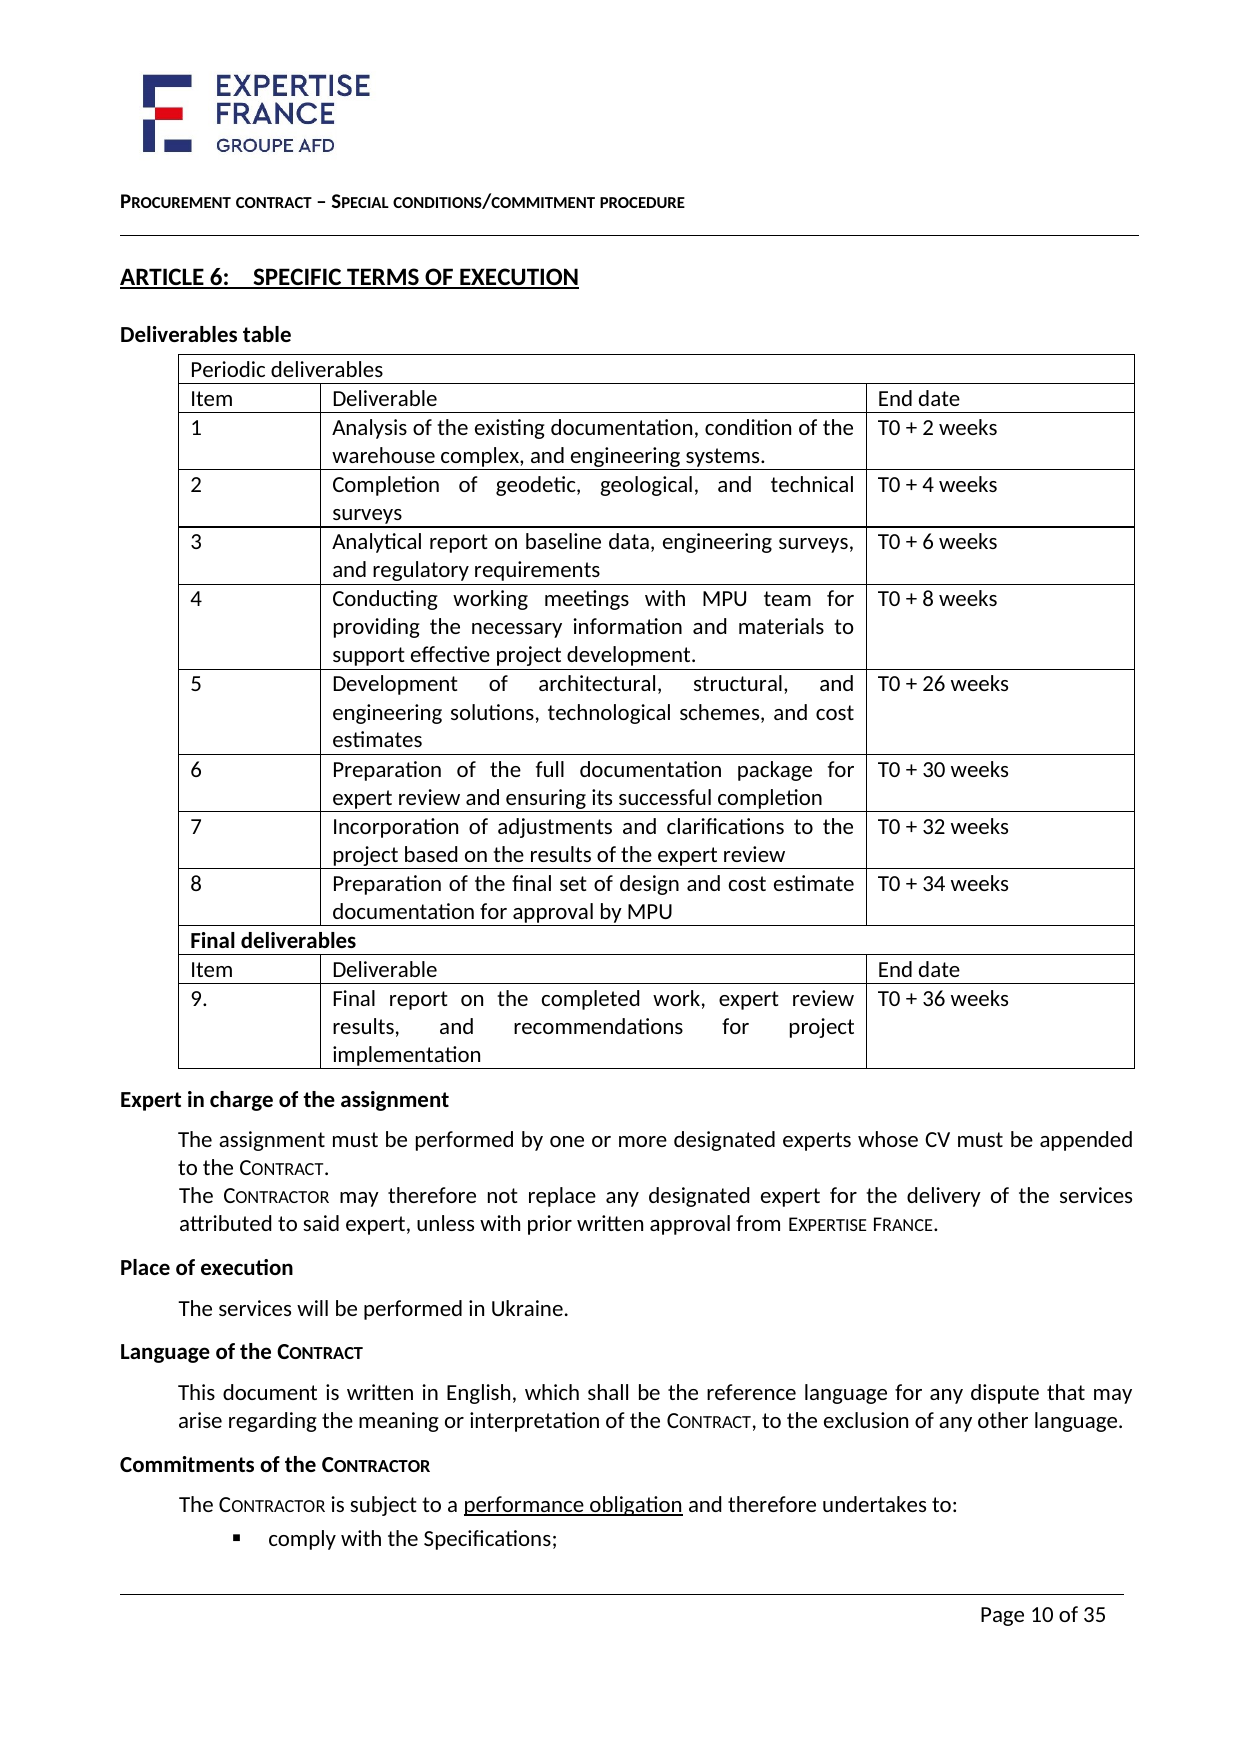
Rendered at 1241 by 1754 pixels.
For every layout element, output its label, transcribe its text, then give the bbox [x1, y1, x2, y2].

text This document is written in English, which shall be the reference language for any dispute that may arise regarding the meaning or interpretation of the Contract, to the exclusion of any other language. [178, 1378, 1135, 1434]
table_cell Deliverable [321, 384, 866, 412]
table_cell Final deliverables [179, 926, 1134, 954]
table_cell T0 + 34 weeks [867, 869, 1134, 925]
table_cell T0 + 2 weeks [867, 413, 1134, 469]
table_cell 3 [179, 528, 320, 583]
text The assignment must be performed by one or more designated experts whose CV must be appended to the Contract. [178, 1125, 1135, 1181]
table_cell T0 + 6 weeks [867, 528, 1134, 583]
table_cell T0 + 4 weeks [867, 470, 1134, 526]
table_cell 8 [179, 869, 320, 925]
table_cell 2 [179, 470, 320, 526]
table_cell Item [179, 955, 320, 983]
table_cell End date [867, 955, 1134, 983]
text The Contractor may therefore not replace any designated expert for the delivery of the services attributed to said expert, unless with prior written approval from Expertise France. [179, 1181, 1135, 1237]
table_cell Preparation of the final set of design and cost estimate documentation for approval by MPU [321, 869, 866, 925]
subtitle Expert in charge of the assignment [120, 1082, 1135, 1113]
subtitle Deliverables table [120, 317, 1135, 348]
table_cell T0 + 36 weeks [867, 984, 1134, 1068]
table_header Periodic deliverables [179, 355, 1134, 383]
table_cell End date [867, 384, 1134, 412]
table_cell 5 [179, 670, 320, 754]
list The Contractor is subject to a performance obligation and therefore undertakes to: [179, 1490, 1135, 1518]
table_cell Analytical report on baseline data, engineering surveys, and regulatory requirements [321, 528, 866, 583]
table_cell Final report on the completed work, expert review results, and recommendations for project implementation [321, 984, 866, 1068]
table_cell 6 [179, 755, 320, 811]
table_cell T0 + 8 weeks [867, 585, 1134, 668]
picture [120, 41, 397, 183]
table_cell Preparation of the full documentation package for expert review and ensuring its successful completion [321, 755, 866, 811]
table_cell T0 + 32 weeks [867, 812, 1134, 868]
table_cell Deliverable [321, 955, 866, 983]
table_cell T0 + 26 weeks [867, 670, 1134, 754]
list Specific terms of execution [120, 261, 1135, 292]
table_cell 7 [179, 812, 320, 868]
table_cell 4 [179, 585, 320, 668]
subtitle Commitments of the Contractor [120, 1447, 1135, 1478]
subtitle Place of execution [120, 1250, 1135, 1281]
table_cell Incorporation of adjustments and clarifications to the project based on the results of the expert review [321, 812, 866, 868]
table_cell Completion of geodetic, geological, and technical surveys [321, 470, 866, 526]
table_cell 1 [179, 413, 320, 469]
table_cell 9. [179, 984, 320, 1068]
table_cell Conducting working meetings with MPU team for providing the necessary information and materials to support effective project development. [321, 585, 866, 668]
list comply with the Specifications; [231, 1524, 1135, 1553]
subtitle Language of the Contract [120, 1334, 1135, 1366]
table_cell T0 + 30 weeks [867, 755, 1134, 811]
list The services will be performed in Ukraine. [178, 1294, 1135, 1322]
table_cell Item [179, 384, 320, 412]
table_cell Analysis of the existing documentation, condition of the warehouse complex, and engineering systems. [321, 413, 866, 469]
table_cell Development of architectural, structural, and engineering solutions, technological schemes, and cost estimates [321, 670, 866, 754]
